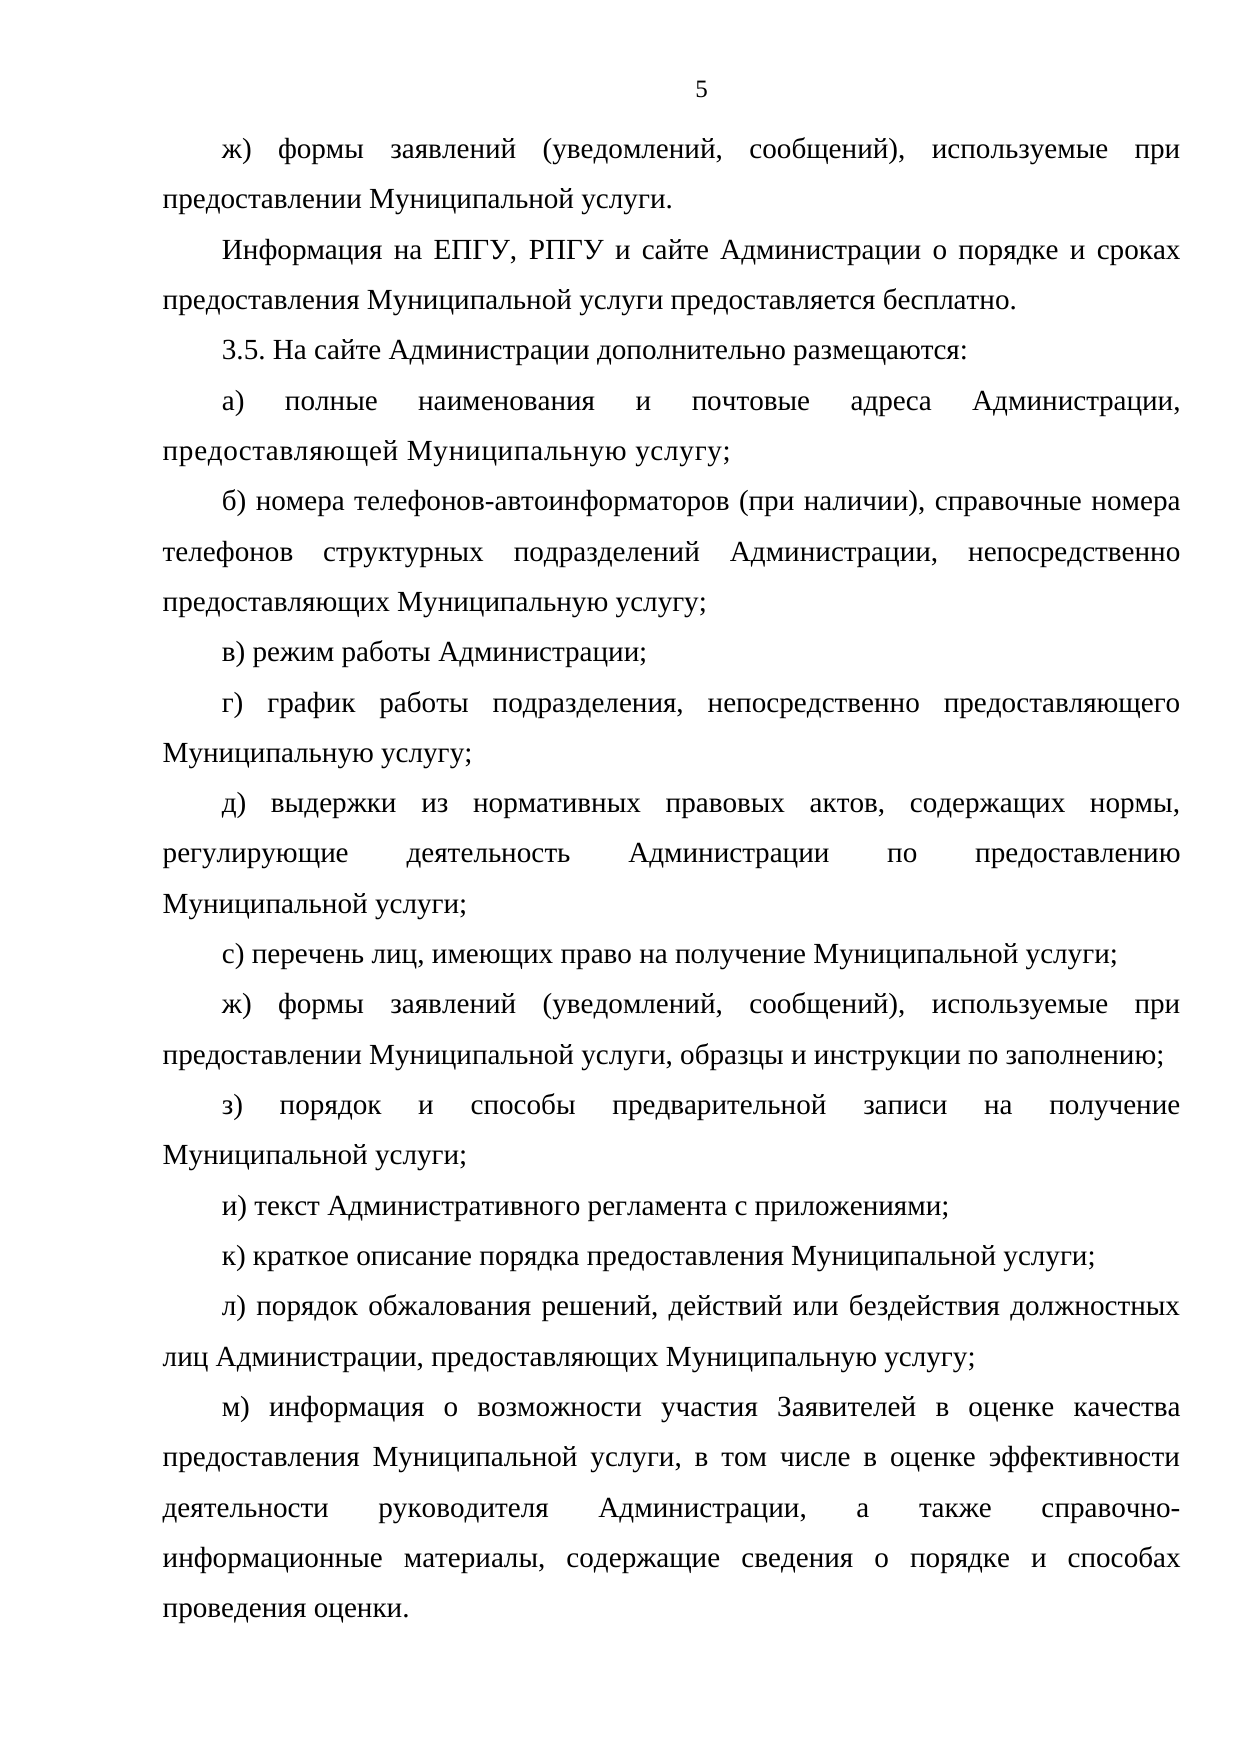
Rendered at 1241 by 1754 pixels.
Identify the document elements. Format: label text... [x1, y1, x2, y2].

text ж) формы заявлений (уведомлений, сообщений), используемые при предоставлении Муниципальной услуги. [162, 131, 1181, 215]
text и) текст Административного регламента с приложениями; [162, 1188, 1181, 1221]
text д) выдержки из нормативных правовых актов, содержащих нормы, регулирующие деятельность Администрации по предоставлению Муниципальной услуги; [162, 785, 1181, 919]
text в) режим работы Администрации; [162, 634, 1181, 668]
text б) номера телефонов-автоинформаторов (при наличии), справочные номера телефонов структурных подразделений Администрации, непосредственно предоставляющих Муниципальную услугу; [162, 483, 1181, 618]
text л) порядок обжалования решений, действий или бездействия должностных лиц Администрации, предоставляющих Муниципальную услугу; [162, 1288, 1181, 1372]
text 3.5. На сайте Администрации дополнительно размещаются: [162, 332, 1181, 366]
text з) порядок и способы предварительной записи на получение Муниципальной услуги; [162, 1087, 1181, 1171]
text к) краткое описание порядка предоставления Муниципальной услуги; [162, 1238, 1181, 1272]
text Информация на ЕПГУ, РПГУ и сайте Администрации о порядке и сроках предоставления Муниципальной услуги предоставляется бесплатно. [162, 232, 1181, 316]
text а) полные наименования и почтовые адреса Администрации, предоставляющей Муниципальную услугу; [162, 383, 1181, 467]
text ж) формы заявлений (уведомлений, сообщений), используемые при предоставлении Муниципальной услуги, образцы и инструкции по заполнению; [162, 987, 1181, 1070]
text м) информация о возможности участия Заявителей в оценке качества предоставления Муниципальной услуги, в том числе в оценке эффективности деятельности руководителя Администрации, а также справочно-информационные материалы, содержащие сведения о порядке и способах проведения оценки. [162, 1389, 1181, 1624]
text с) перечень лиц, имеющих право на получение Муниципальной услуги; [162, 936, 1181, 970]
text г) график работы подразделения, непосредственно предоставляющего Муниципальную услугу; [162, 685, 1181, 768]
